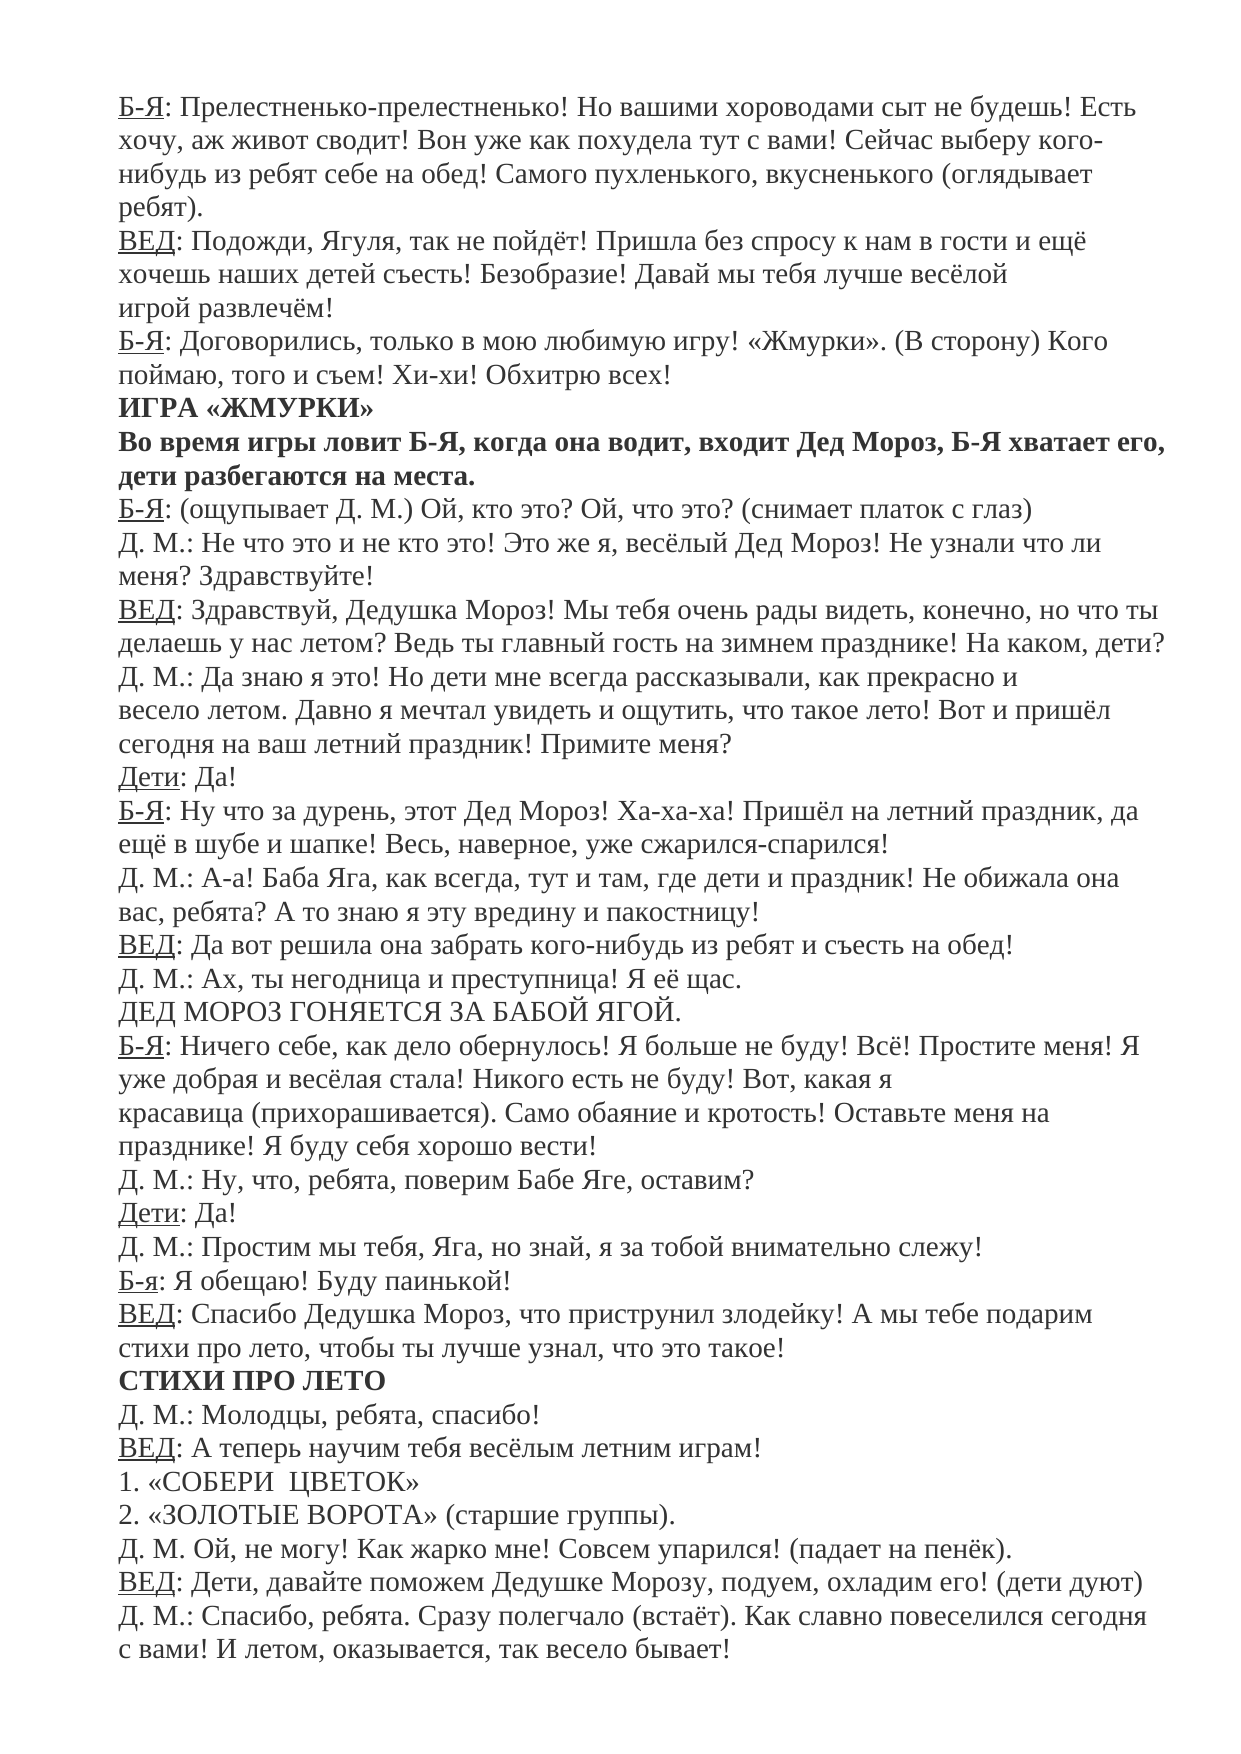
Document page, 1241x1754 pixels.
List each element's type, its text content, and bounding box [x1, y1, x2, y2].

text Д. М.: Молодцы, ребята, спасибо! [118, 1397, 1167, 1430]
text ИГРА «ЖМУРКИ» [118, 391, 1167, 424]
text ВЕД: Подожди, Ягуля, так не пойдёт! Пришла без спросу к нам в гости и ещё хочешь наших детей съесть! Безобразие! Давай мы тебя лучше весёлой игрой развлечём! [118, 223, 1167, 323]
text ВЕД: Да вот решила она забрать кого-нибудь из ребят и съесть на обед! [118, 927, 1167, 961]
text ВЕД: А теперь научим тебя весёлым летним играм! [118, 1430, 1167, 1464]
text Во время игры ловит Б-Я, когда она водит, входит Дед Мороз, Б-Я хватает его, дети разбегаются на места. [118, 424, 1167, 491]
text Д. М.: Спасибо, ребята. Сразу полегчало (встаёт). Как славно повеселился сегодня с вами! И летом, оказывается, так весело бывает! [118, 1598, 1167, 1665]
text ВЕД: Дети, давайте поможем Дедушке Морозу, подуем, охладим его! (дети дуют) [118, 1564, 1167, 1598]
text Б-я: Я обещаю! Буду паинькой! [118, 1263, 1167, 1296]
text Б-Я: Ну что за дурень, этот Дед Мороз! Ха-ха-ха! Пришёл на летний праздник, да ещё в шубе и шапке! Весь, наверное, уже сжарился-спарился! [118, 793, 1167, 860]
text СТИХИ ПРО ЛЕТО [118, 1363, 1167, 1397]
text Б-Я: Прелестненько-прелестненько! Но вашими хороводами сыт не будешь! Есть хочу, аж живот сводит! Вон уже как похудела тут с вами! Сейчас выберу кого-нибудь из ребят себе на обед! Самого пухленького, вкусненького (оглядывает ребят). [118, 89, 1167, 223]
text Дети: Да! [118, 759, 1167, 793]
text Д. М.: Простим мы тебя, Яга, но знай, я за тобой внимательно слежу! [118, 1229, 1167, 1263]
text ВЕД: Спасибо Дедушка Мороз, что приструнил злодейку! А мы тебе подарим стихи про лето, чтобы ты лучше узнал, что это такое! [118, 1296, 1167, 1363]
text Д. М.: Не что это и не кто это! Это же я, весёлый Дед Мороз! Не узнали что ли меня? Здравствуйте! [118, 525, 1167, 592]
text Б-Я: (ощупывает Д. М.) Ой, кто это? Ой, что это? (снимает платок с глаз) [118, 491, 1167, 525]
text 1. «СОБЕРИ ЦВЕТОК» [118, 1464, 1167, 1497]
text 2. «ЗОЛОТЫЕ ВОРОТА» (старшие группы). [118, 1497, 1167, 1531]
text ДЕД МОРОЗ ГОНЯЕТСЯ ЗА БАБОЙ ЯГОЙ. [118, 994, 1167, 1028]
text Д. М.: Ах, ты негодница и преступница! Я её щас. [118, 961, 1167, 994]
text Б-Я: Договорились, только в мою любимую игру! «Жмурки». (В сторону) Кого поймаю, того и съем! Хи-хи! Обхитрю всех! [118, 323, 1167, 391]
text Д. М. Ой, не могу! Как жарко мне! Совсем упарился! (падает на пенёк). [118, 1531, 1167, 1564]
text Б-Я: Ничего себе, как дело обернулось! Я больше не буду! Всё! Простите меня! Я уже добрая и весёлая стала! Никого есть не буду! Вот, какая я красавица (прихорашивается). Само обаяние и кротость! Оставьте меня на празднике! Я буду себя хорошо вести! [118, 1028, 1167, 1162]
text ВЕД: Здравствуй, Дедушка Мороз! Мы тебя очень рады видеть, конечно, но что ты делаешь у нас летом? Ведь ты главный гость на зимнем празднике! На каком, дети? [118, 592, 1167, 659]
text Д. М.: Ну, что, ребята, поверим Бабе Яге, оставим? [118, 1162, 1167, 1196]
text Д. М.: Да знаю я это! Но дети мне всегда рассказывали, как прекрасно и весело летом. Давно я мечтал увидеть и ощутить, что такое лето! Вот и пришёл сегодня на ваш летний праздник! Примите меня? [118, 659, 1167, 759]
text Д. М.: А-а! Баба Яга, как всегда, тут и там, где дети и праздник! Не обижала она вас, ребята? А то знаю я эту вредину и пакостницу! [118, 860, 1167, 927]
text Дети: Да! [118, 1196, 1167, 1229]
